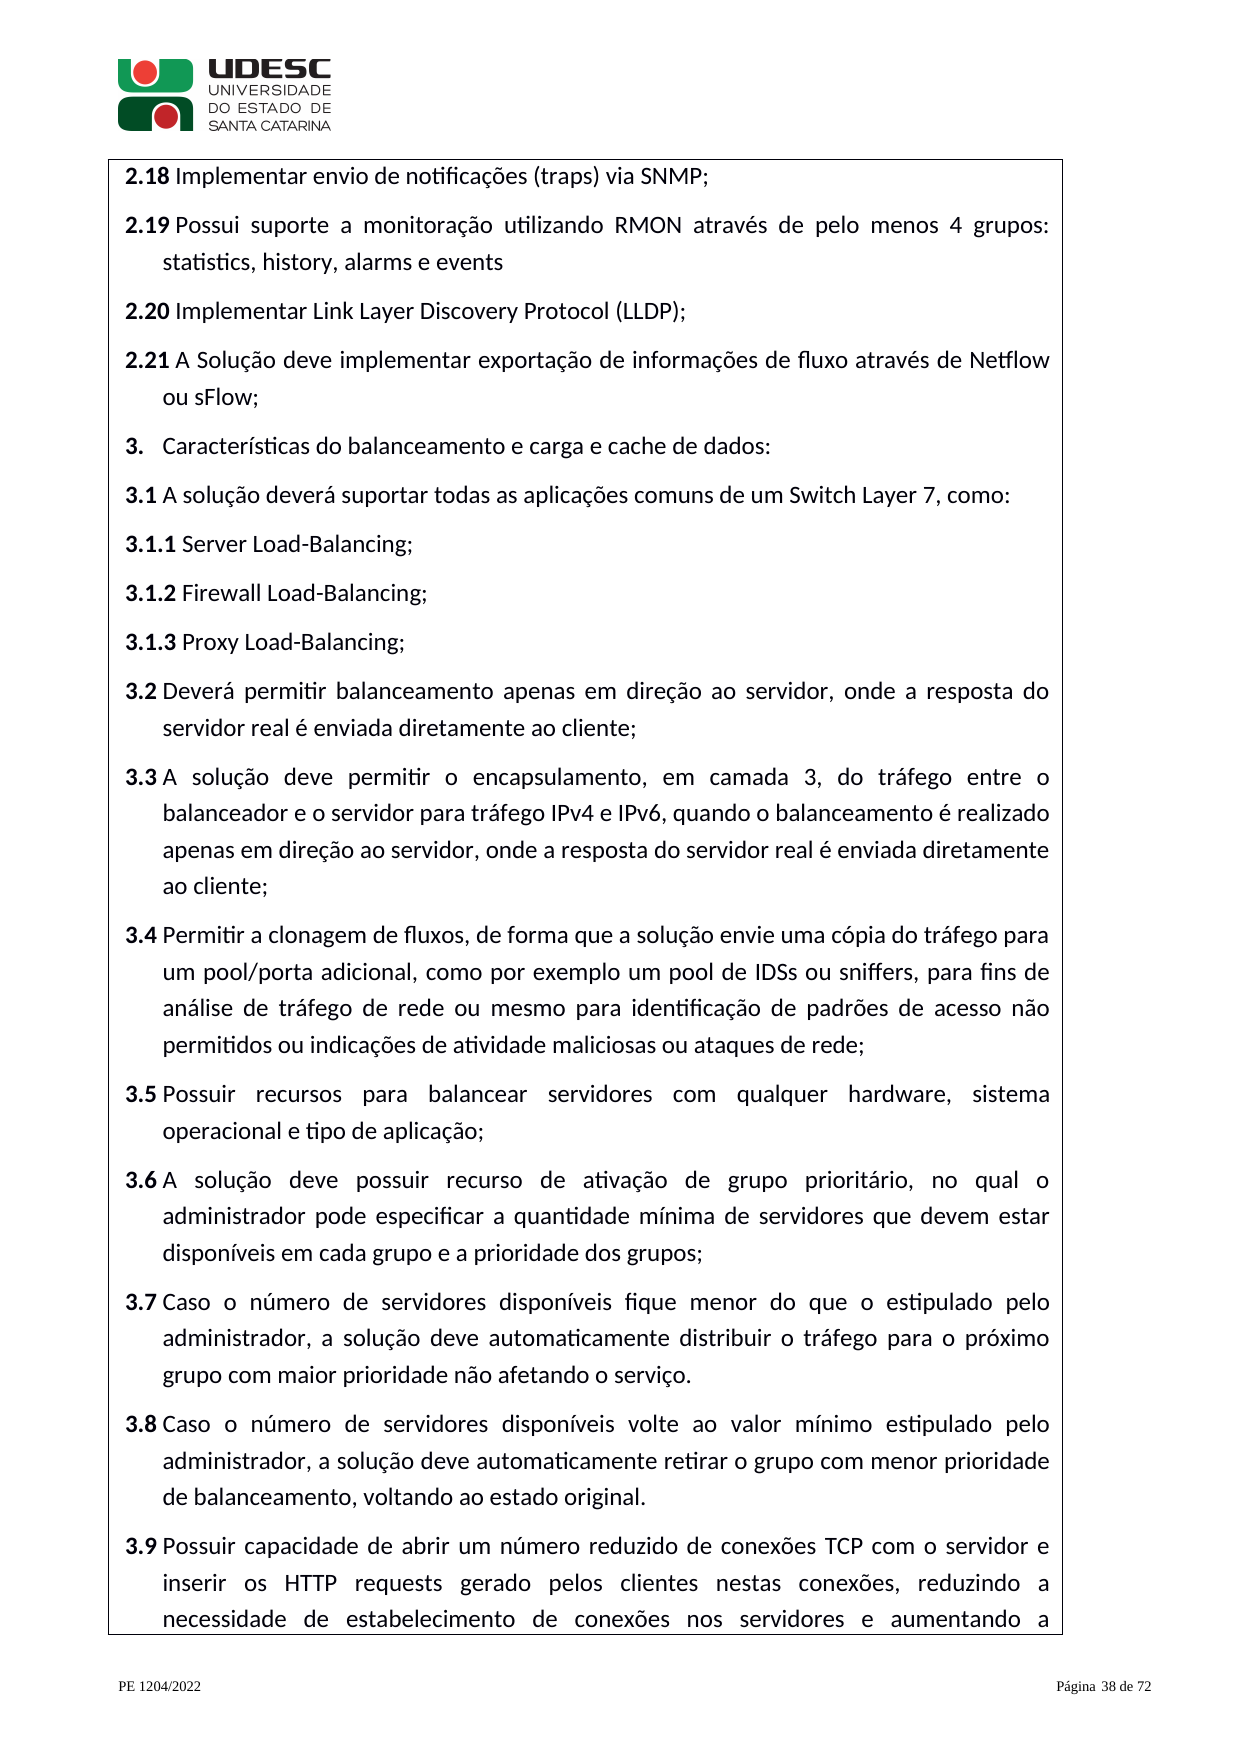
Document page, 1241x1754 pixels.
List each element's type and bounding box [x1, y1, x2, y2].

picture [118, 59, 331, 131]
table_header [109, 160, 1062, 1634]
